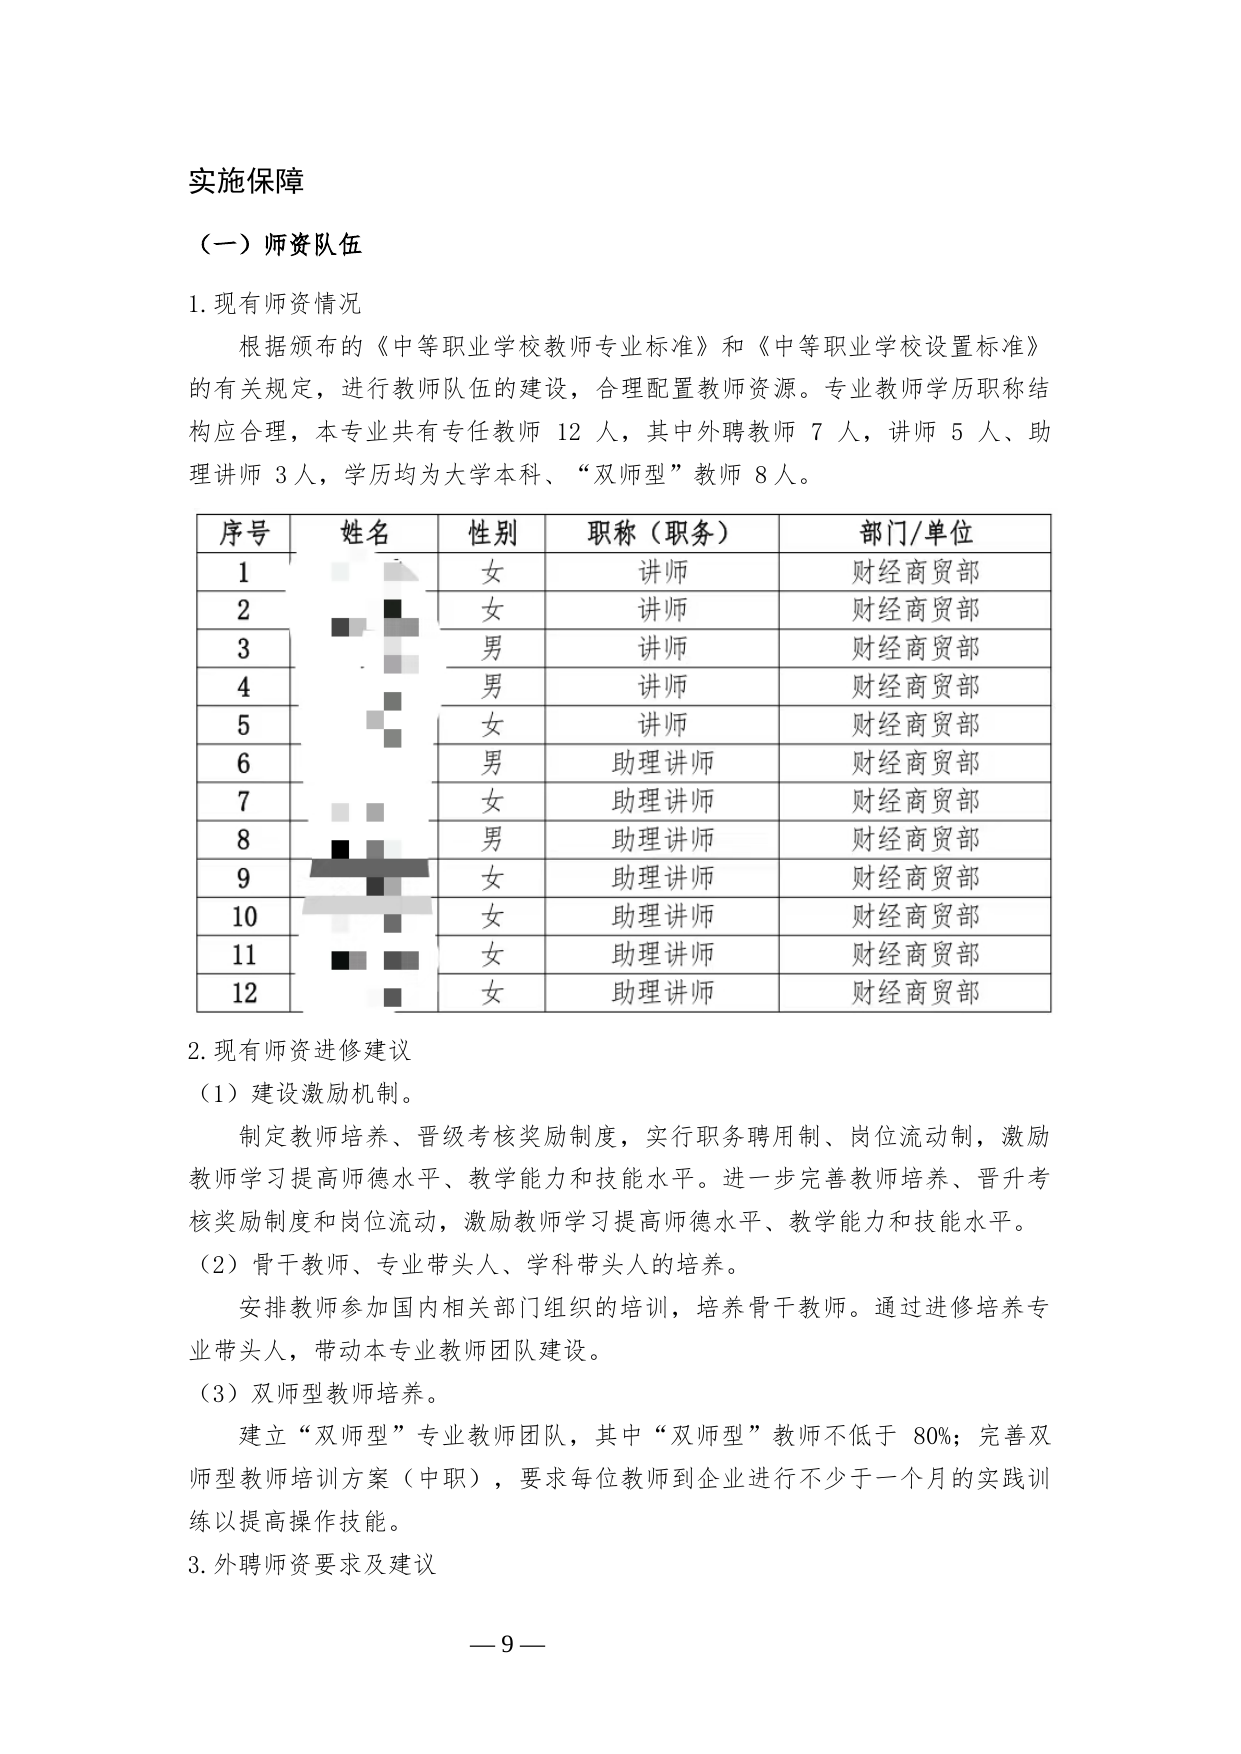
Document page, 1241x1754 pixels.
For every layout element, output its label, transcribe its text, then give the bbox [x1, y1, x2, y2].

text 安排教师参加国内相关部门组织的培训，培养骨干教师。通过进修培养专业带头人，带动本专业教师团队建设。 [187, 1291, 1053, 1363]
picture [192, 508, 1058, 1015]
list 实施保障 [187, 162, 1053, 195]
text （2）骨干教师、专业带头人、学科带头人的培养。 [187, 1248, 1053, 1277]
text （1）建设激励机制。 [187, 1077, 1053, 1106]
text 3.外聘师资要求及建议 [187, 1548, 1053, 1577]
text 建立“双师型”专业教师团队，其中“双师型”教师不低于 80%；完善双师型教师培训方案（中职），要求每位教师到企业进行不少于一个月的实践训练以提高操作技能。 [187, 1420, 1053, 1534]
text （3）双师型教师培养。 [187, 1377, 1053, 1406]
text 制定教师培养、晋级考核奖励制度，实行职务聘用制、岗位流动制，激励教师学习提高师德水平、教学能力和技能水平。进一步完善教师培养、晋升考核奖励制度和岗位流动，激励教师学习提高师德水平、教学能力和技能水平。 [187, 1120, 1053, 1234]
text 根据颁布的《中等职业学校教师专业标准》和《中等职业学校设置标准》的有关规定，进行教师队伍的建设，合理配置教师资源。专业教师学历职称结构应合理，本专业共有专任教师 12 人，其中外聘教师 7 人，讲师 5 人、助理讲师 3人，学历均为大学本科、“双师型”教师 8人。 [187, 330, 1053, 487]
text 1.现有师资情况 [187, 287, 1053, 316]
text 2.现有师资进修建议 [187, 1034, 1053, 1063]
text （一）师资队伍 [187, 228, 1053, 257]
